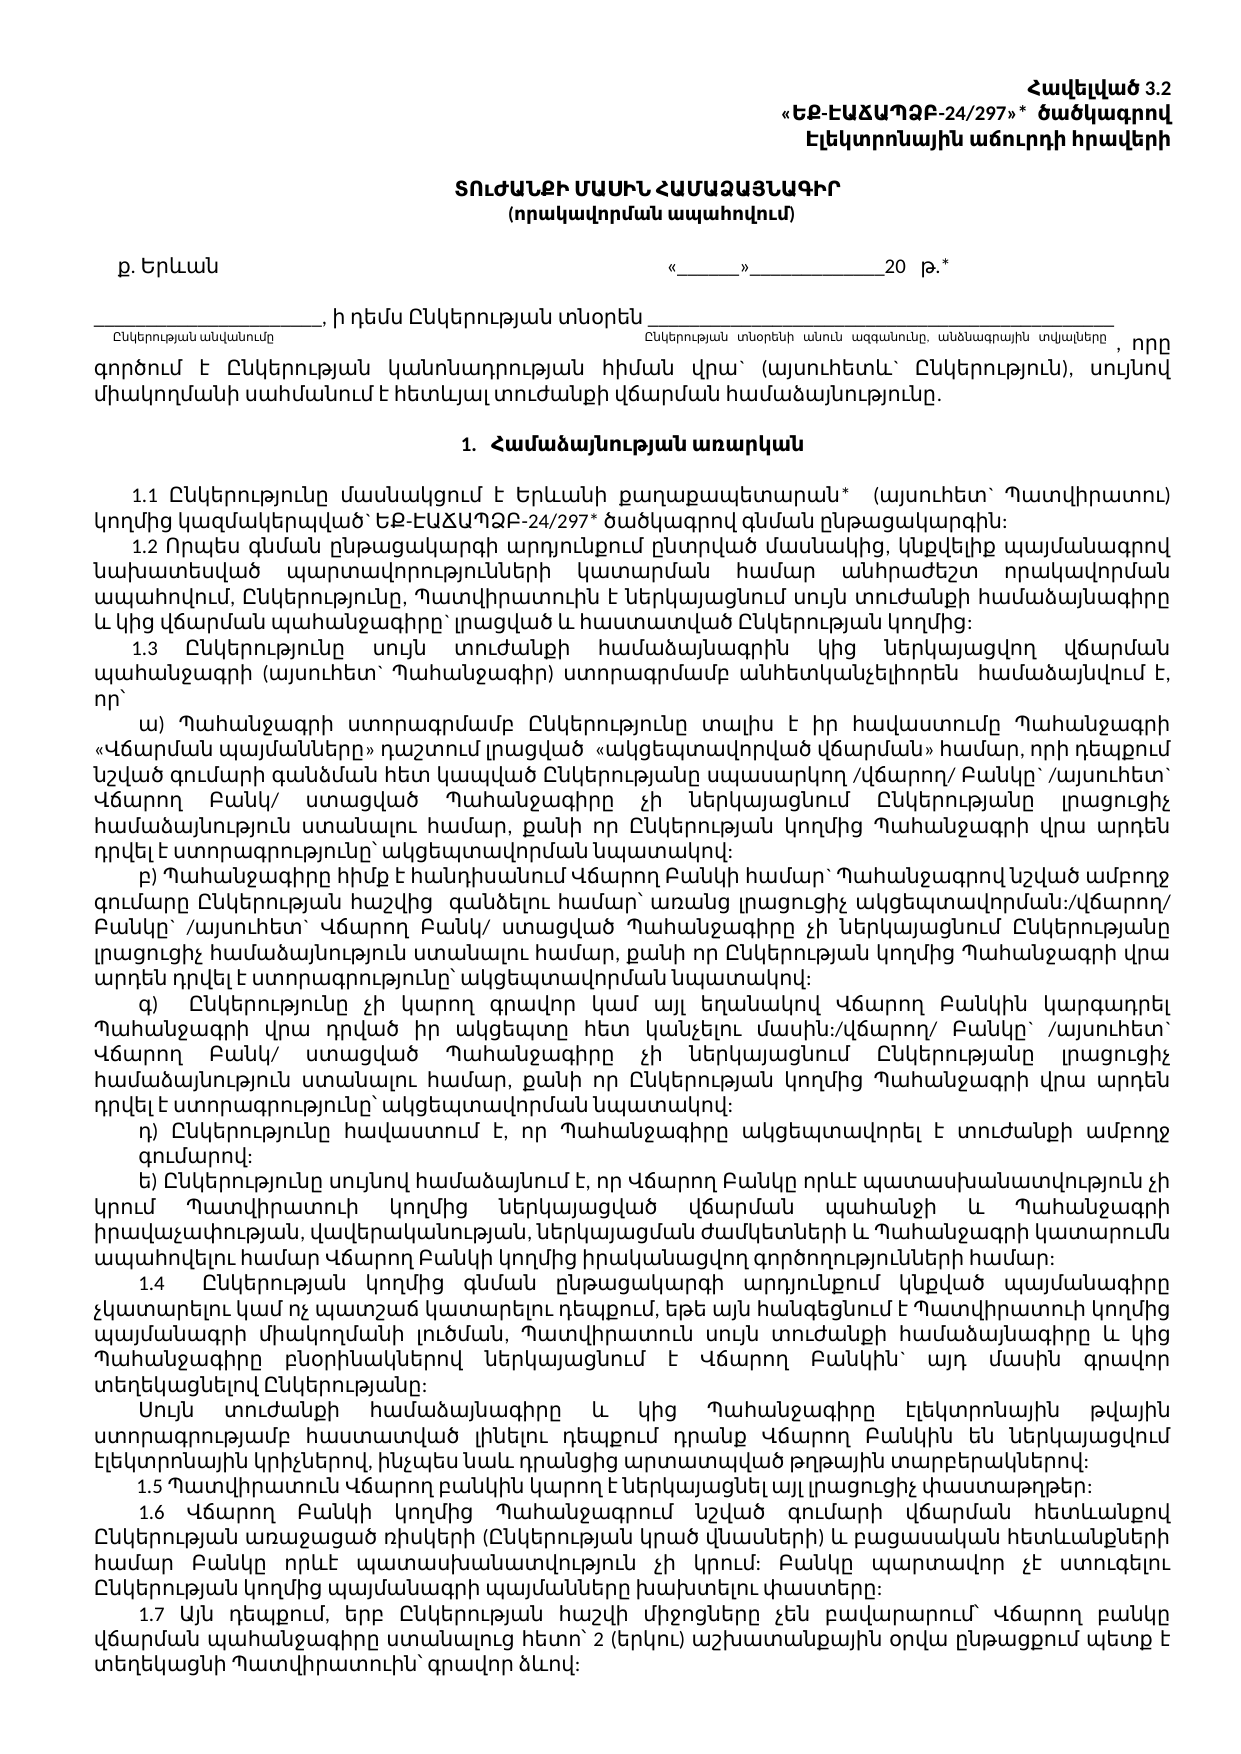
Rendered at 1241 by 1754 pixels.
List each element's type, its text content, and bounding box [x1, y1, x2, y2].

text Էլեկտրոնային աճուրդի հրավերի [94, 126, 1171, 151]
text բ) Պահանջագիրը հիմք է հանդիսանում Վճարող Բանկի համար` Պահանջագրով նշված ամբողջ գումարը Ընկերության հաշվից գանձելու համար՝ առանց լրացուցիչ ակցեպտավորման:/վճարող/ Բանկը` /այսուհետ` Վճարող Բանկ/ ստացված Պահանջագիրը չի ներկայացնում Ընկերությանը լրացուցիչ համաձայնություն ստանալու համար, քանի որ Ընկերության կողմից Պահանջագրի վրա արդեն դրվել է ստորագրությունը՝ ակցեպտավորման նպատակով: [94, 864, 1171, 991]
text 1.7 Այն դեպքում, երբ Ընկերության հաշվի միջոցները չեն բավարարում՝ Վճարող բանկը վճարման պահանջագիրը ստանալուց հետո՝ 2 (երկու) աշխատանքային օրվա ընթացքում պետք է տեղեկացնի Պատվիրատուին՝ գրավոր ձևով: [94, 1601, 1171, 1677]
text ՏՈւԺԱՆՔԻ ՄԱՍԻՆ ՀԱՄԱՁԱՅՆԱԳԻՐ [94, 177, 1171, 202]
text գ) Ընկերությունը չի կարող գրավոր կամ այլ եղանակով Վճարող Բանկին կարգադրել Պահանջագրի վրա դրված իր ակցեպտը հետ կանչելու մասին:/վճարող/ Բանկը` /այսուհետ` Վճարող Բանկ/ ստացված Պահանջագիրը չի ներկայացնում Ընկերությանը լրացուցիչ համաձայնություն ստանալու համար, քանի որ Ընկերության կողմից Պահանջագրի վրա արդեն դրվել է ստորագրությունը՝ ակցեպտավորման նպատակով: [94, 991, 1171, 1118]
text ա) Պահանջագրի ստորագրմամբ Ընկերությունը տալիս է իր հավաստումը Պահանջագրի «Վճարման պայմանները» դաշտում լրացված «ակցեպտավորված վճարման» համար, որի դեպքում նշված գումարի գանձման հետ կապված Ընկերությանը սպասարկող /վճարող/ Բանկը` /այսուհետ` Վճարող Բանկ/ ստացված Պահանջագիրը չի ներկայացնում Ընկերությանը լրացուցիչ համաձայնություն ստանալու համար, քանի որ Ընկերության կողմից Պահանջագրի վրա արդեն դրվել է ստորագրությունը՝ ակցեպտավորման նպատակով: [94, 711, 1171, 864]
text «ԵՔ-ԷԱՃԱՊՁԲ-24/297»* ծածկագրով [94, 100, 1171, 126]
text 1.5 Պատվիրատուն Վճարող բանկին կարող է ներկայացնել այլ լրացուցիչ փաստաթղթեր: [94, 1474, 1171, 1499]
text Սույն տուժանքի համաձայնագիրը և կից Պահանջագիրը էլեկտրոնային թվային ստորագրությամբ հաստատված լինելու դեպքում դրանք Վճարող Բանկին են ներկայացվում էլեկտրոնային կրիչներով, ինչպես նաև դրանցից արտատպված թղթային տարբերակներով: [94, 1397, 1171, 1474]
text 1.4 Ընկերության կողմից գնման ընթացակարգի արդյունքում կնքված պայմանագիրը չկատարելու կամ ոչ պատշաճ կատարելու դեպքում, եթե այն հանգեցնում է Պատվիրատուի կողմից պայմանագրի միակողմանի լուծման, Պատվիրատուն սույն տուժանքի համաձայնագիրը և կից Պահանջագիրը բնօրինակներով ներկայացնում է Վճարող Բանկին` այդ մասին գրավոր տեղեկացնելով Ընկերությանը: [94, 1270, 1171, 1397]
text 1.1 Ընկերությունը մասնակցում է Երևանի քաղաքապետարան* (այսուհետ` Պատվիրատու) կողմից կազմակերպված` ԵՔ-ԷԱՃԱՊՁԲ-24/297* ծածկագրով գնման ընթացակարգին: [94, 482, 1171, 533]
text (որակավորման ապահովում) [94, 202, 1171, 225]
text 1.3 Ընկերությունը սույն տուժանքի համաձայնագրին կից ներկայացվող վճարման պահանջագրի (այսուհետ` Պահանջագիր) ստորագրմամբ անհետկանչելիորեն համաձայնվում է, որ՝ [94, 635, 1171, 711]
text ք. Երևան «______»_____________20 թ.* [94, 254, 1171, 279]
text ե) Ընկերությունը սույնով համաձայնում է, որ Վճարող Բանկը որևէ պատասխանատվություն չի կրում Պատվիրատուի կողմից ներկայացված վճարման պահանջի և Պահանջագրի իրավաչափության, վավերականության, ներկայացման ժամկետների և Պահանջագրի կատարումն ապահովելու համար Վճարող Բանկի կողմից իրականացվող գործողությունների համար: [94, 1169, 1171, 1270]
text Հավելված 3.2 [94, 75, 1171, 100]
text 1. Համաձայնության առարկան [94, 432, 1171, 457]
text 1.2 Որպես գնման ընթացակարգի արդյունքում ընտրված մասնակից, կնքվելիք պայմանագրով նախատեսված պարտավորությունների կատարման համար անհրաժեշտ որակավորման ապահովում, Ընկերությունը, Պատվիրատուին է ներկայացնում սույն տուժանքի համաձայնագիրը և կից վճարման պահանջագիրը` լրացված և հաստատված Ընկերության կողմից: [94, 533, 1171, 635]
text Ընկերության անվանումը Ընկերության տնօրենի անուն ազգանունը, անձնագրային տվյալները , որը գործում է Ընկերության կանոնադրության հիման վրա` (այսուհետև` Ընկերություն), սույնով միակողմանի սահմանում է հետևյալ տուժանքի վճարման համաձայնությունը. [94, 330, 1171, 406]
text ______________________, ի դեմս Ընկերության տնօրեն _____________________________________________ [94, 304, 1171, 330]
text դ) Ընկերությունը հավաստում է, որ Պահանջագիրը ակցեպտավորել է տուժանքի ամբողջ գումարով: [138, 1118, 1171, 1169]
text 1.6 Վճարող Բանկի կողմից Պահանջագրում նշված գումարի վճարման հետևանքով Ընկերության առաջացած ռիսկերի (Ընկերության կրած վնասների) և բացասական հետևանքների համար Բանկը որևէ պատասխանատվություն չի կրում: Բանկը պարտավոր չէ ստուգելու Ընկերության կողմից պայմանագրի պայմանները խախտելու փաստերը: [94, 1499, 1171, 1601]
